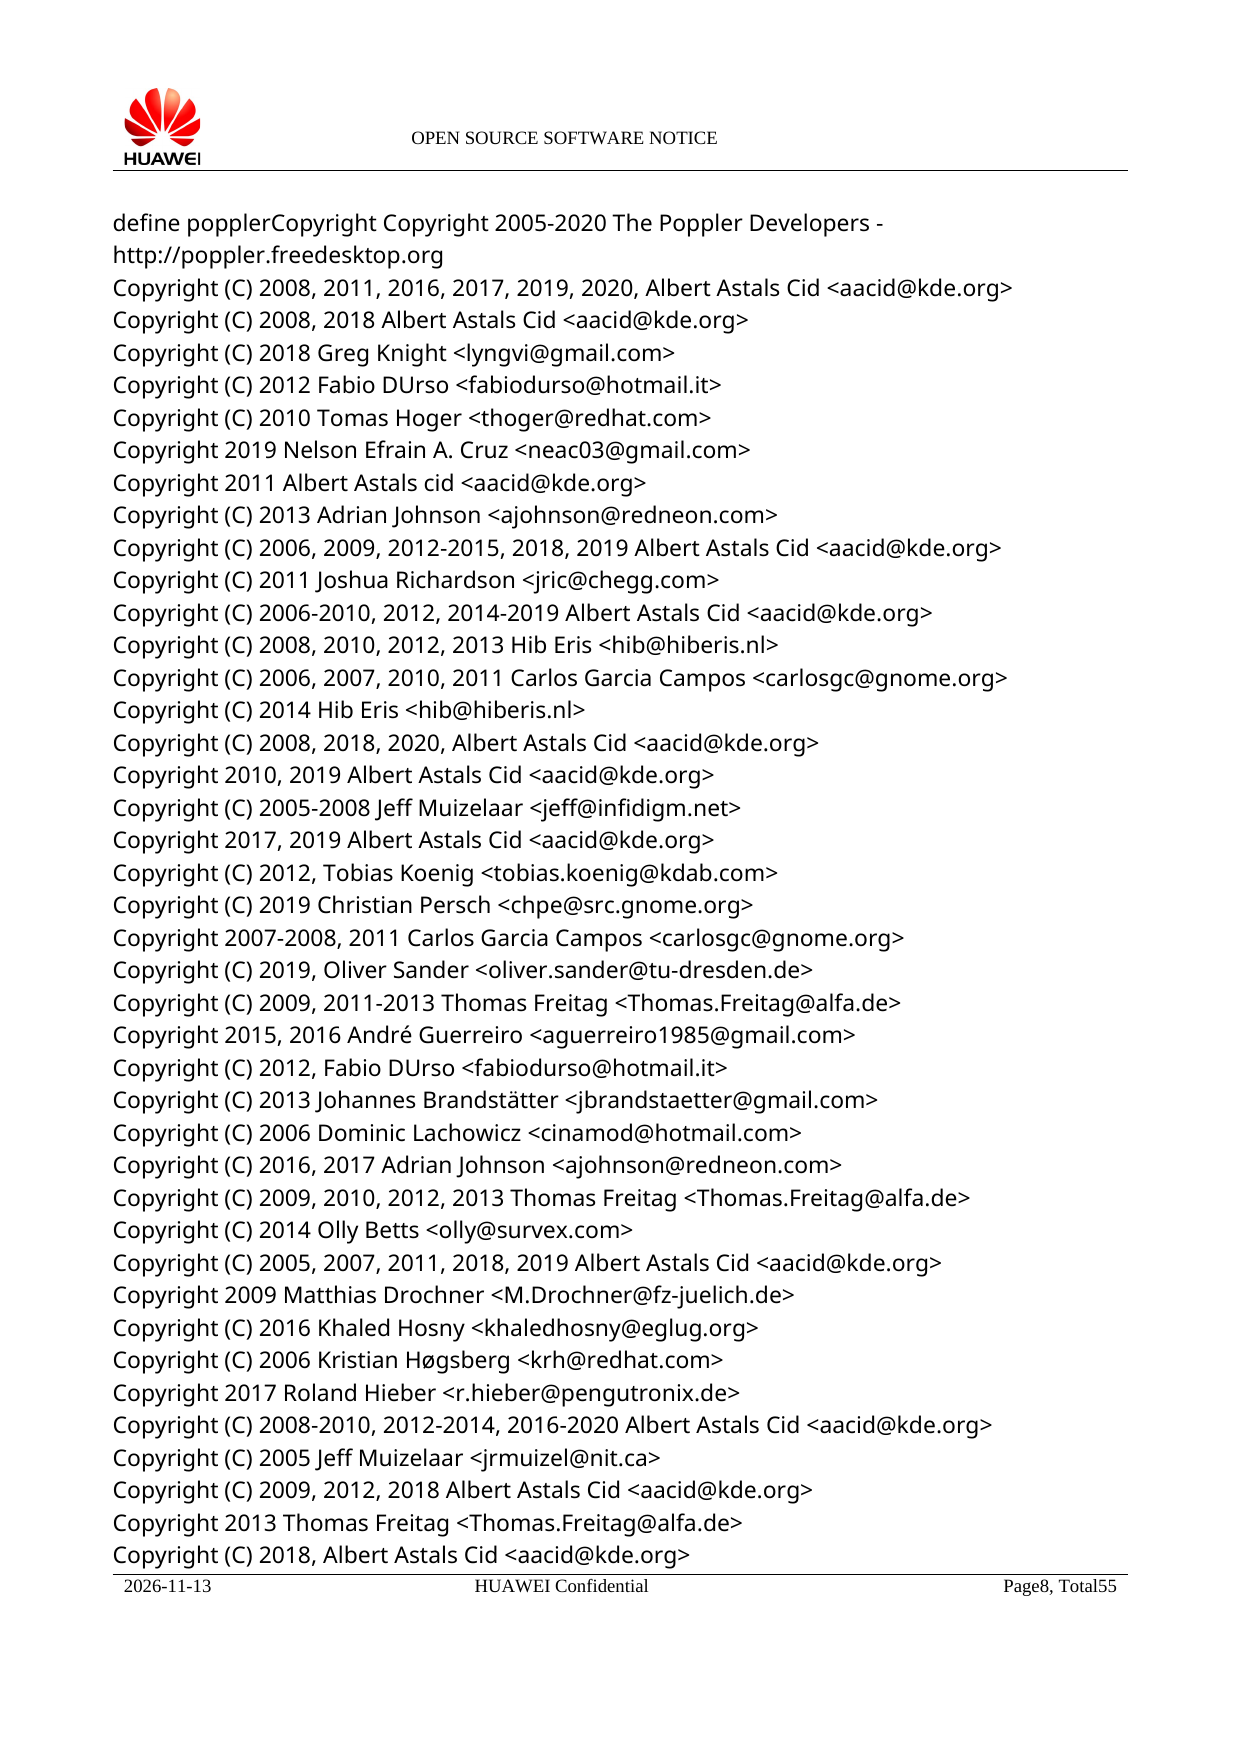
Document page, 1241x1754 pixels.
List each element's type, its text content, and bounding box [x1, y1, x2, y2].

picture [124, 88, 201, 165]
